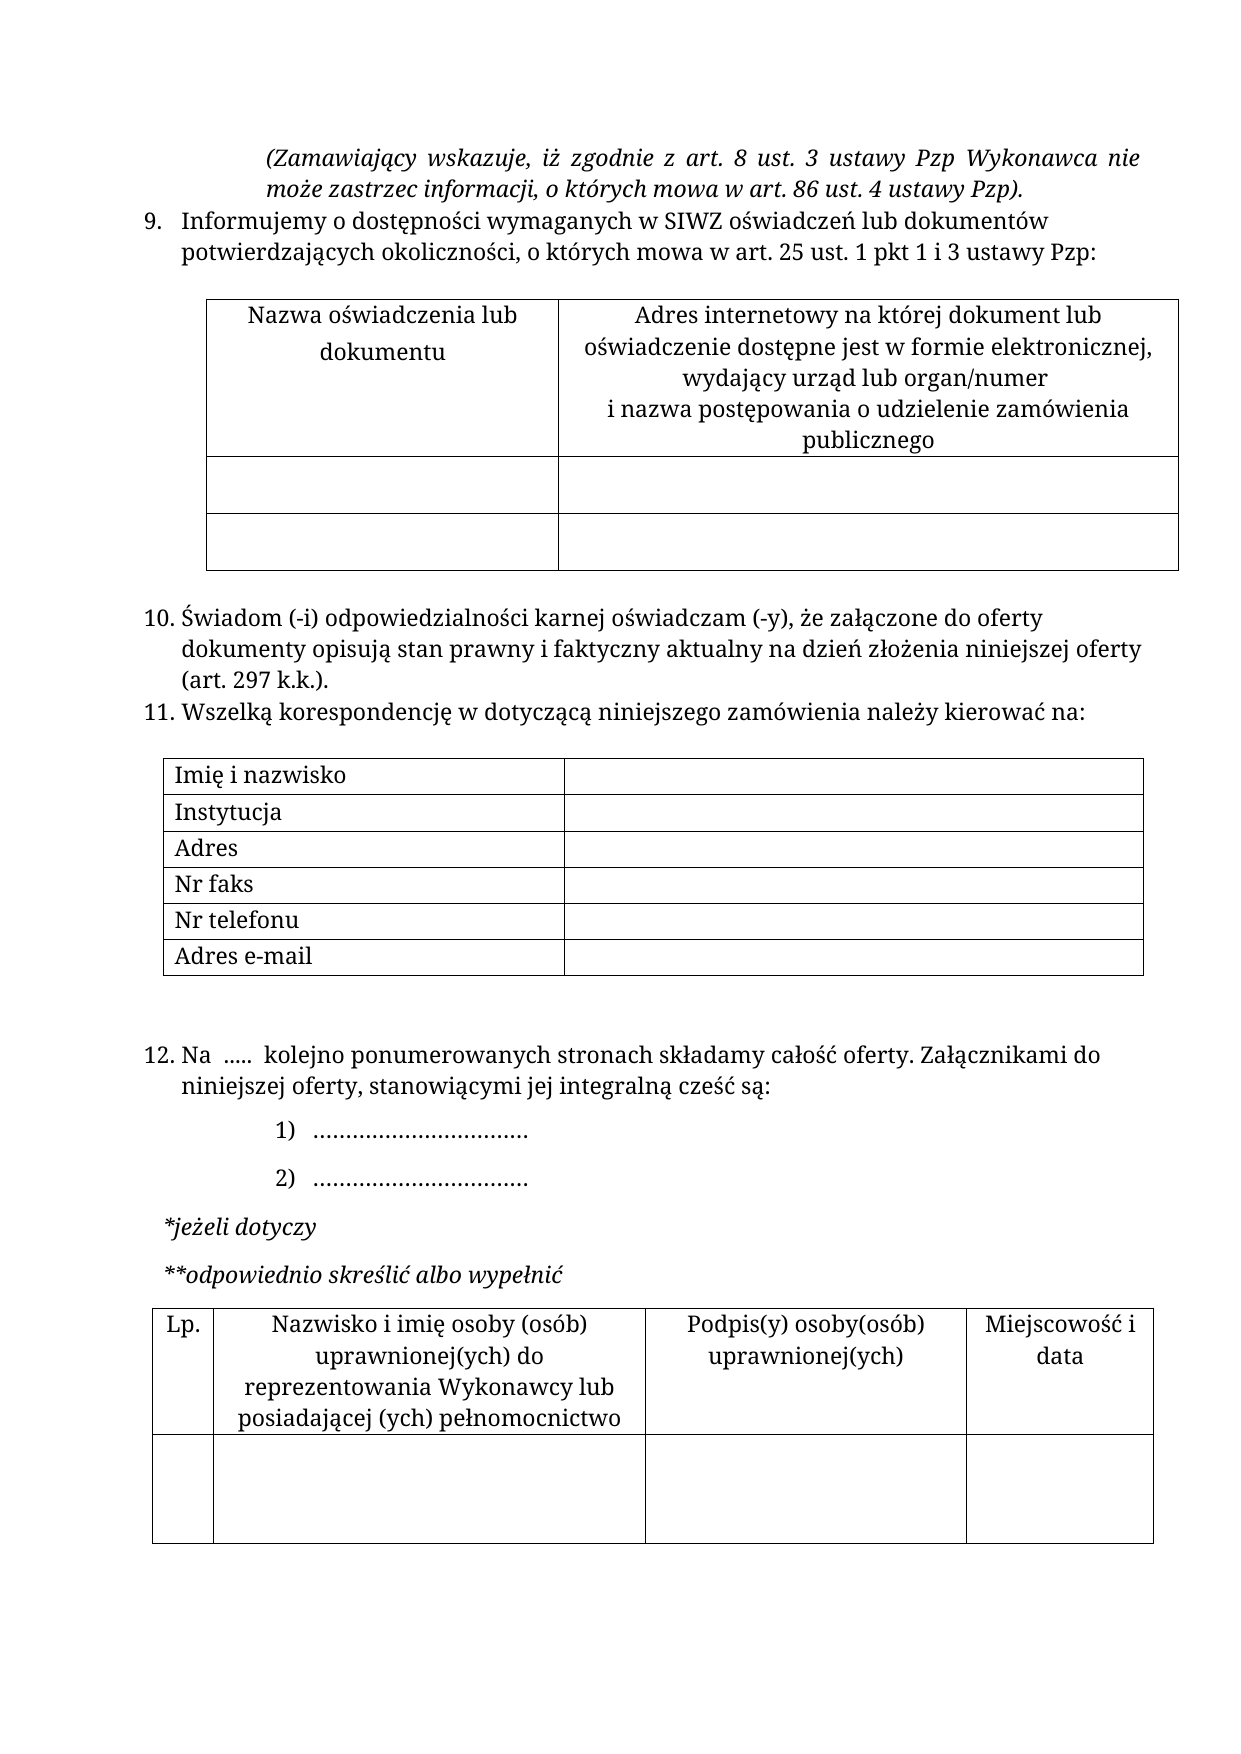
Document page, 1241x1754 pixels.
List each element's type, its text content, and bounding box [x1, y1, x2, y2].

table_cell [214, 1435, 645, 1543]
list Na ..... kolejno ponumerowanych stronach składamy całość oferty. Załącznikami do niniejszej oferty, stanowiącymi jej integralną cześć są: [144, 1039, 1144, 1101]
table_cell [565, 904, 1143, 939]
text *jeżeli dotyczy [162, 1211, 1144, 1242]
table_header Imię i nazwisko [164, 759, 564, 794]
table_cell [207, 457, 558, 513]
table_header Nazwa oświadczenia lub dokumentu [207, 300, 558, 456]
table_cell Nr telefonu [164, 904, 564, 939]
text (Zamawiający wskazuje, iż zgodnie z art. 8 ust. 3 ustawy Pzp Wykonawca nie może zastrzec informacji, o których mowa w art. 86 ust. 4 ustawy Pzp). [266, 142, 1144, 205]
table_cell [565, 795, 1143, 831]
table_header Miejscowość i data [967, 1309, 1153, 1433]
table_cell [559, 457, 1178, 513]
table_cell [207, 514, 558, 570]
table_cell Instytucja [164, 795, 564, 831]
table_cell [565, 940, 1143, 975]
table_header Adres internetowy na której dokument lub oświadczenie dostępne jest w formie elektronicznej, wydający urząd lub organ/numer i nazwa postępowania o udzielenie zamówienia publicznego [559, 300, 1178, 456]
table_cell Nr faks [164, 868, 564, 903]
table_cell Adres [164, 832, 564, 867]
table_cell [565, 868, 1143, 903]
table_cell [967, 1435, 1153, 1543]
list …………………………… [275, 1162, 1144, 1193]
table_cell [565, 832, 1143, 867]
table_header Podpis(y) osoby(osób) uprawnionej(ych) [646, 1309, 966, 1433]
table_cell [559, 514, 1178, 570]
table_header [565, 759, 1143, 794]
list Informujemy o dostępności wymaganych w SIWZ oświadczeń lub dokumentów potwierdzających okoliczności, o których mowa w art. 25 ust. 1 pkt 1 i 3 ustawy Pzp: [144, 205, 1144, 267]
table_cell [646, 1435, 966, 1543]
text **odpowiednio skreślić albo wypełnić [162, 1259, 1144, 1290]
table_header Lp. [153, 1309, 213, 1433]
table_header Nazwisko i imię osoby (osób) uprawnionej(ych) do reprezentowania Wykonawcy lub posiadającej (ych) pełnomocnictwo [214, 1309, 645, 1433]
list Świadom (-i) odpowiedzialności karnej oświadczam (-y), że załączone do oferty dokumenty opisują stan prawny i faktyczny aktualny na dzień złożenia niniejszej oferty (art. 297 k.k.). [144, 602, 1144, 696]
list Wszelką korespondencję w dotyczącą niniejszego zamówienia należy kierować na: [144, 696, 1144, 727]
table_cell [153, 1435, 213, 1543]
list …………………………… [275, 1114, 1144, 1145]
table_cell Adres e-mail [164, 940, 564, 975]
